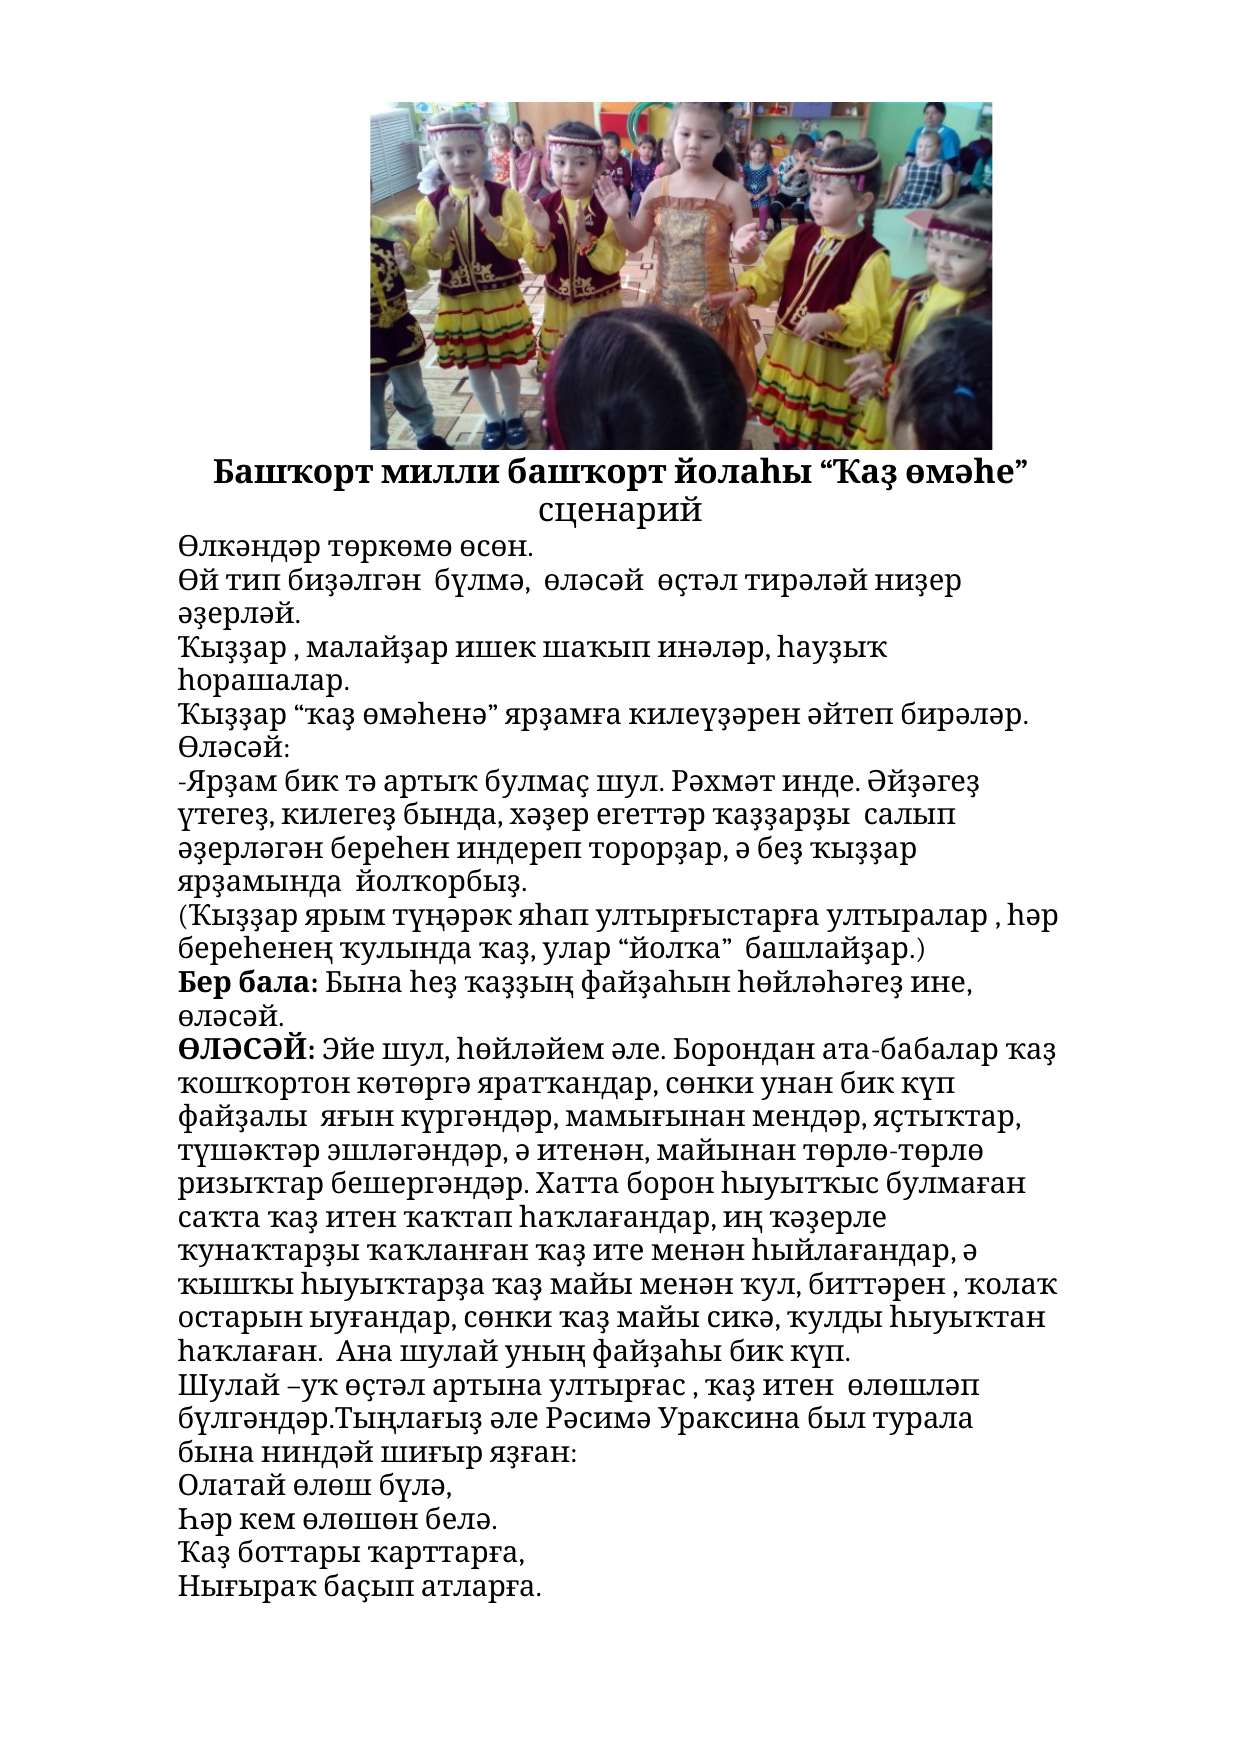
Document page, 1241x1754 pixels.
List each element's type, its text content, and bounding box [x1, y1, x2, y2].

text сценарий [177, 492, 1063, 530]
text Ҡыҙҙар “ҡаҙ өмәһенә” ярҙамға килеүҙәрен әйтеп бирәләр. [177, 698, 1063, 731]
text Нығыраҡ баҫып атларға. [177, 1570, 1063, 1603]
text (Ҡыҙҙар ярым түңәрәк яһап ултырғыстарға ултыралар , һәр береһенең ҡулында ҡаҙ, улар “йолҡа” башлайҙар.) [177, 899, 1063, 966]
picture [370, 102, 992, 450]
text Һәр кем өлөшөн белә. [177, 1503, 1063, 1536]
text Өлкәндәр төркөмө өсөн. [177, 530, 1063, 564]
text Олатай өлөш бүлә, [177, 1469, 1063, 1503]
text Бер бала: Бына һеҙ ҡаҙҙың файҙаһын һөйләһәгеҙ ине, өләсәй. [177, 966, 1063, 1033]
text -Ярҙам бик тә артыҡ булмаҫ шул. Рәхмәт инде. Әйҙәгеҙ үтегеҙ, килегеҙ бында, хәҙер егеттәр ҡаҙҙарҙы салып әҙерләгән береһен индереп торорҙар, ә беҙ ҡыҙҙар ярҙамында йолҡорбыҙ. [177, 765, 1063, 899]
text Шулай –уҡ өҫтәл артына ултырғас , ҡаҙ итен өлөшләп бүлгәндәр.Тыңлағыҙ әле Рәсимә Ураксина был турала бына ниндәй шиғыр яҙған: [177, 1369, 1063, 1469]
text ӨЛӘСӘЙ: Эйе шул, һөйләйем әле. Борондан ата-бабалар ҡаҙ ҡошҡортон көтөргә яратҡандар, сөнки унан бик күп файҙалы яғын күргәндәр, мамығынан мендәр, яҫтыҡтар, түшәктәр эшләгәндәр, ә итенән, майынан төрлө-төрлө ризыҡтар бешергәндәр. Хатта борон һыуытҡыс булмаған саҡта ҡаҙ итен ҡаҡтап һаҡлағандар, иң ҡәҙерле ҡунаҡтарҙы ҡаҡланған ҡаҙ ите менән һыйлағандар, ә ҡышҡы һыуыҡтарҙа ҡаҙ майы менән ҡул, биттәрен , ҡолаҡ остарын ыуғандар, сөнки ҡаҙ майы сикә, ҡулды һыуыҡтан һаҡлаған. Ана шулай уның файҙаһы бик күп. [177, 1033, 1063, 1369]
text Өләсәй: [177, 731, 1063, 765]
text Өй тип биҙәлгән бүлмә, өләсәй өҫтәл тирәләй ниҙер әҙерләй. [177, 564, 1063, 631]
text Ҡыҙҙар , малайҙар ишек шаҡып инәләр, һауҙыҡ һорашалар. [177, 631, 1063, 698]
text Ҡаҙ боттары ҡарттарға, [177, 1536, 1063, 1570]
text Башҡорт милли башҡорт йолаһы “Ҡаҙ өмәһе” [177, 453, 1063, 492]
